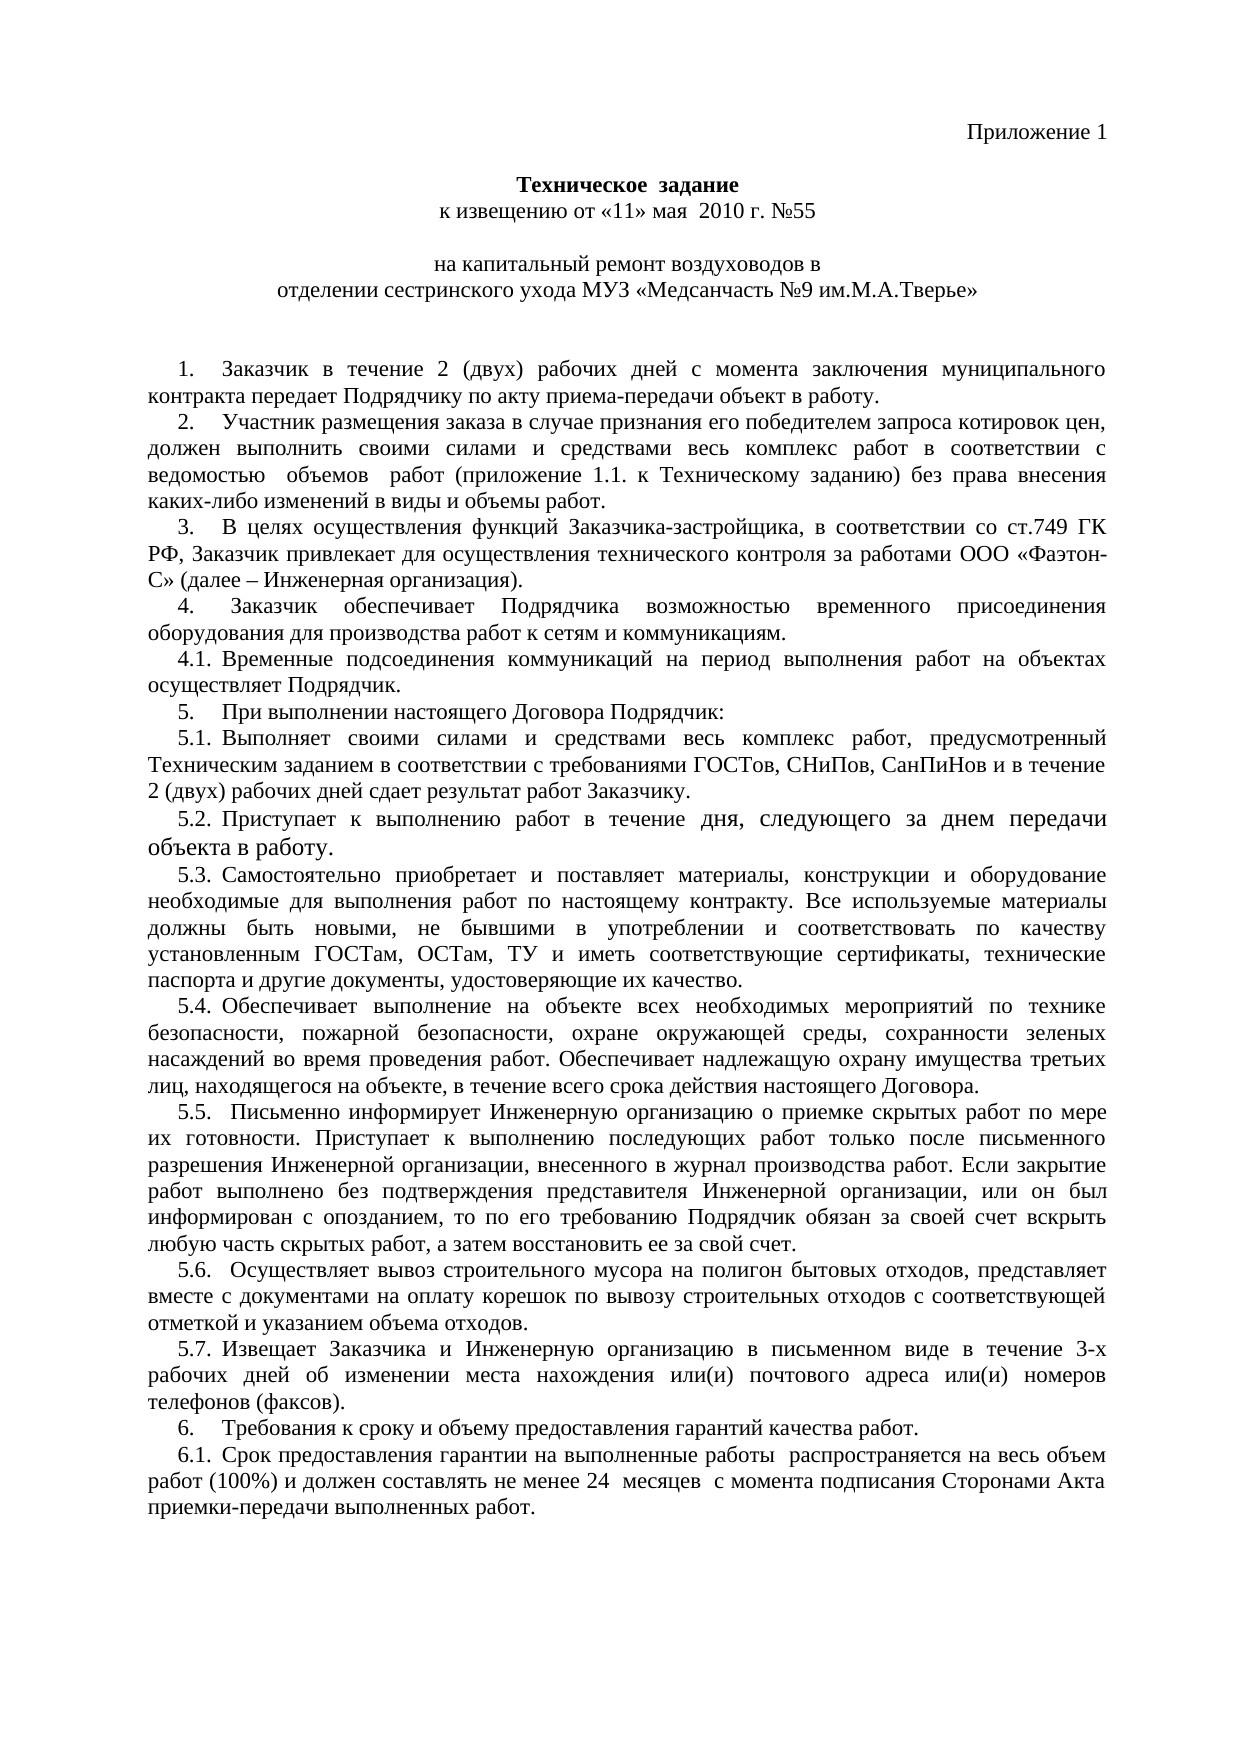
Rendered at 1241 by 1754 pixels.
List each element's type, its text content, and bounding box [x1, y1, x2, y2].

list Извещает Заказчика и Инженерную организацию в письменном виде в течение 3-х рабочих дней об изменении места нахождения или(и) почтового адреса или(и) номеров телефонов (факсов). [148, 1335, 1108, 1414]
list Приступает к выполнению работ в течение дня, следующего за днем передачи объекта в работу. [148, 803, 1108, 861]
list Участник размещения заказа в случае признания его победителем запроса котировок цен, должен выполнить своими силами и средствами весь комплекс работ в соответствии с ведомостью объемов работ (приложение 1.1. к Техническому заданию) без права внесения каких-либо изменений в виды и объемы работ. [148, 408, 1108, 513]
list При выполнении настоящего Договора Подрядчик: [148, 698, 1108, 724]
list В целях осуществления функций Заказчика-застройщика, в соответствии со ст.749 ГК РФ, Заказчик привлекает для осуществления технического контроля за работами ООО «Фаэтон-С» (далее – Инженерная организация). [148, 513, 1108, 592]
text на капитальный ремонт воздуховодов в [148, 250, 1108, 276]
text отделении сестринского ухода МУЗ «Медсанчасть №9 им.М.А.Тверье» [148, 276, 1108, 303]
list Самостоятельно приобретает и поставляет материалы, конструкции и оборудование необходимые для выполнения работ по настоящему контракту. Все используемые материалы должны быть новыми, не бывшими в употреблении и соответствовать по качеству установленным ГОСТам, ОСТам, ТУ и иметь соответствующие сертификаты, технические паспорта и другие документы, удостоверяющие их качество. [148, 861, 1108, 993]
list Обеспечивает выполнение на объекте всех необходимых мероприятий по технике безопасности, пожарной безопасности, охране окружающей среды, сохранности зеленых насаждений во время проведения работ. Обеспечивает надлежащую охрану имущества третьих лиц, находящегося на объекте, в течение всего срока действия настоящего Договора. [148, 993, 1108, 1098]
list Требования к сроку и объему предоставления гарантий качества работ. [148, 1414, 1108, 1441]
text Техническое задание [148, 171, 1108, 197]
list Выполняет своими силами и средствами весь комплекс работ, предусмотренный Техническим заданием в соответствии с требованиями ГОСТов, СНиПов, СанПиНов и в течение 2 (двух) рабочих дней сдает результат работ Заказчику. [148, 724, 1108, 803]
text Приложение 1 [148, 118, 1108, 144]
list Временные подсоединения коммуникаций на период выполнения работ на объектах осуществляет Подрядчик. [148, 645, 1108, 698]
list Срок предоставления гарантии на выполненные работы распространяется на весь объем работ (100%) и должен составлять не менее 24 месяцев с момента подписания Сторонами Акта приемки-передачи выполненных работ. [148, 1441, 1108, 1520]
list Осуществляет вывоз строительного мусора на полигон бытовых отходов, представляет вместе с документами на оплату корешок по вывозу строительных отходов с соответствующей отметкой и указанием объема отходов. [148, 1256, 1108, 1335]
list Заказчик в течение 2 (двух) рабочих дней с момента заключения муниципального контракта передает Подрядчику по акту приема-передачи объект в работу. [148, 355, 1108, 408]
list Письменно информирует Инженерную организацию о приемке скрытых работ по мере их готовности. Приступает к выполнению последующих работ только после письменного разрешения Инженерной организации, внесенного в журнал производства работ. Если закрытие работ выполнено без подтверждения представителя Инженерной организации, или он был информирован с опозданием, то по его требованию Подрядчик обязан за своей счет вскрыть любую часть скрытых работ, а затем восстановить ее за свой счет. [148, 1098, 1108, 1256]
list Заказчик обеспечивает Подрядчика возможностью временного присоединения оборудования для производства работ к сетям и коммуникациям. [148, 592, 1108, 645]
text к извещению от «11» мая 2010 г. №55 [148, 197, 1108, 223]
